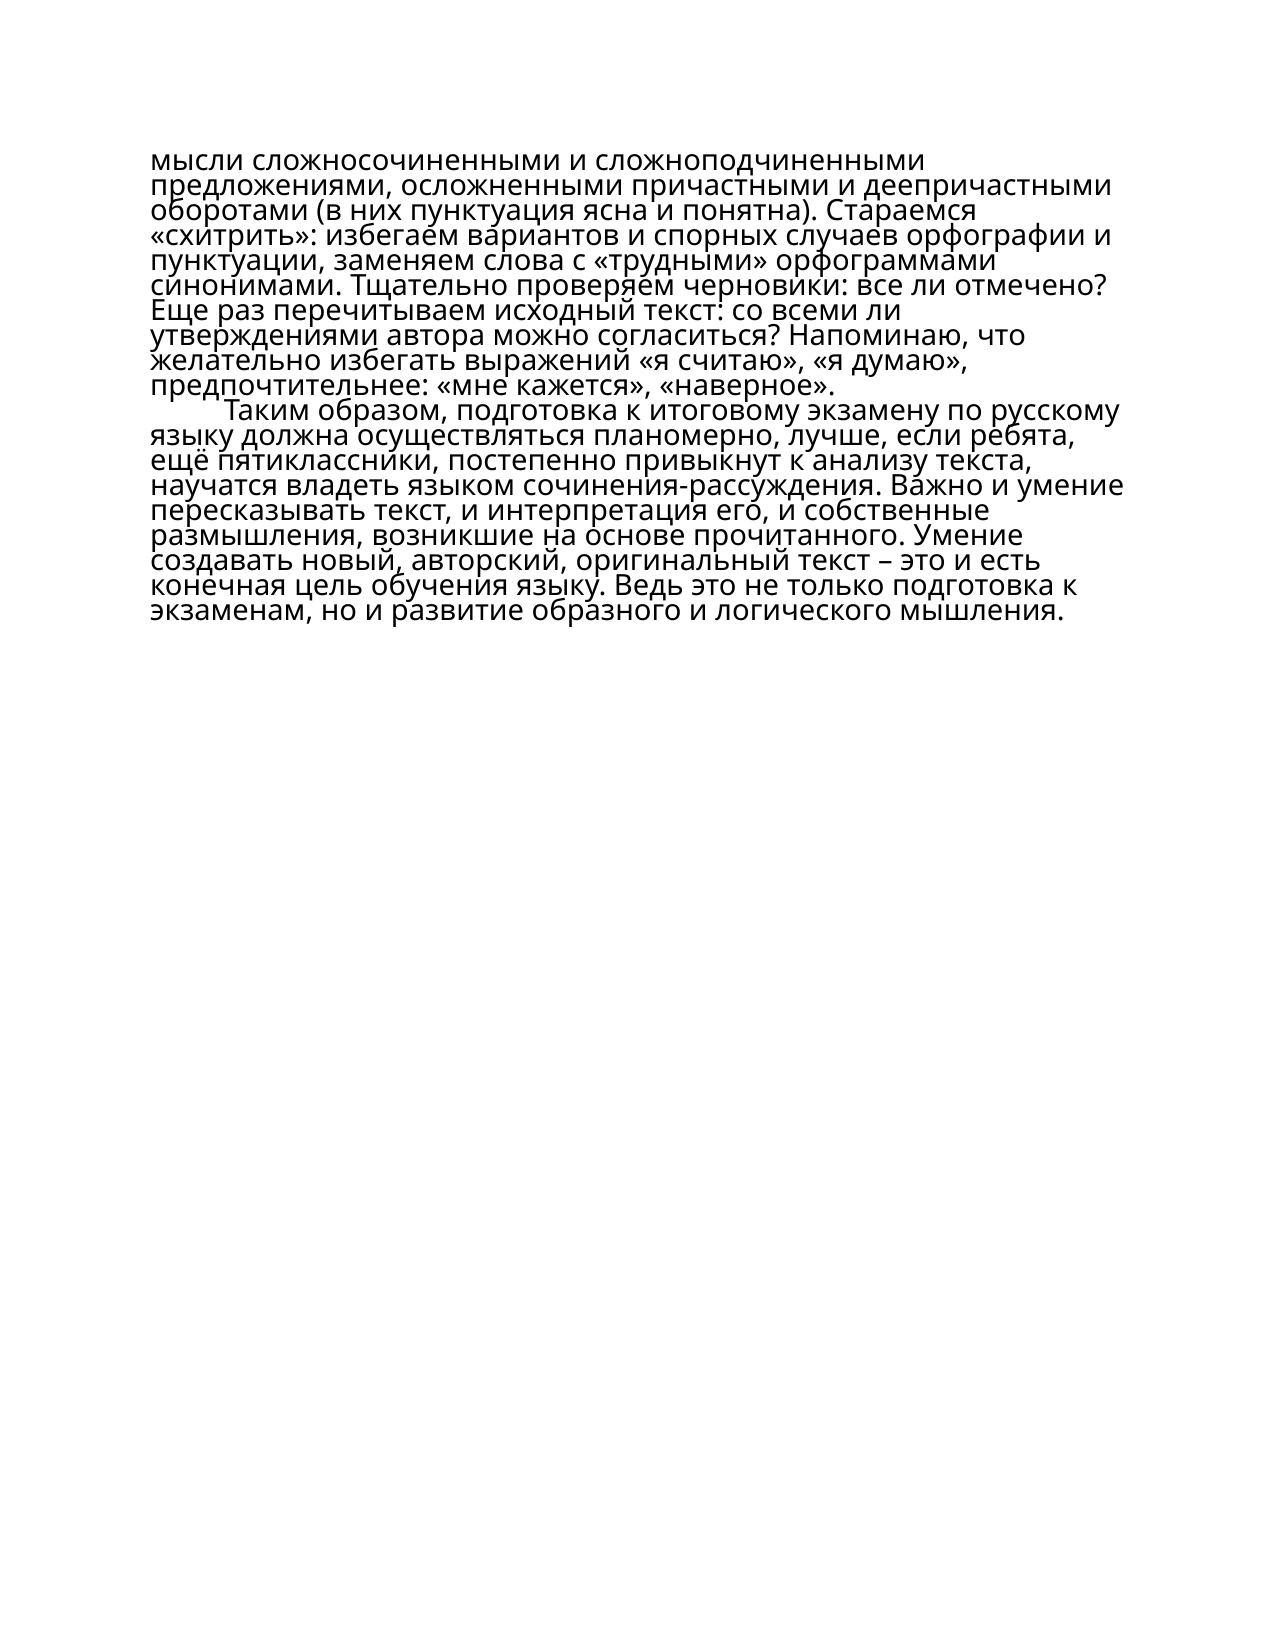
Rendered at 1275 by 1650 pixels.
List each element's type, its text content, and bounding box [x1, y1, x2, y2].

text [150, 150, 1125, 400]
text Таким образом, подготовка к итоговому экзамену по русскому языку должна осуществляться планомерно, лучше, если ребята, ещё пятиклассники, постепенно привыкнут к анализу текста, научатся владеть языком сочинения-рассуждения. Важно и умение пересказывать текст, и интерпретация его, и собственные размышления, возникшие на основе прочитанного. Умение создавать новый, авторский, оригинальный текст – это и есть конечная цель обучения языку. Ведь это не только подготовка к экзаменам, но и развитие образного и логического мышления. [150, 400, 1125, 625]
